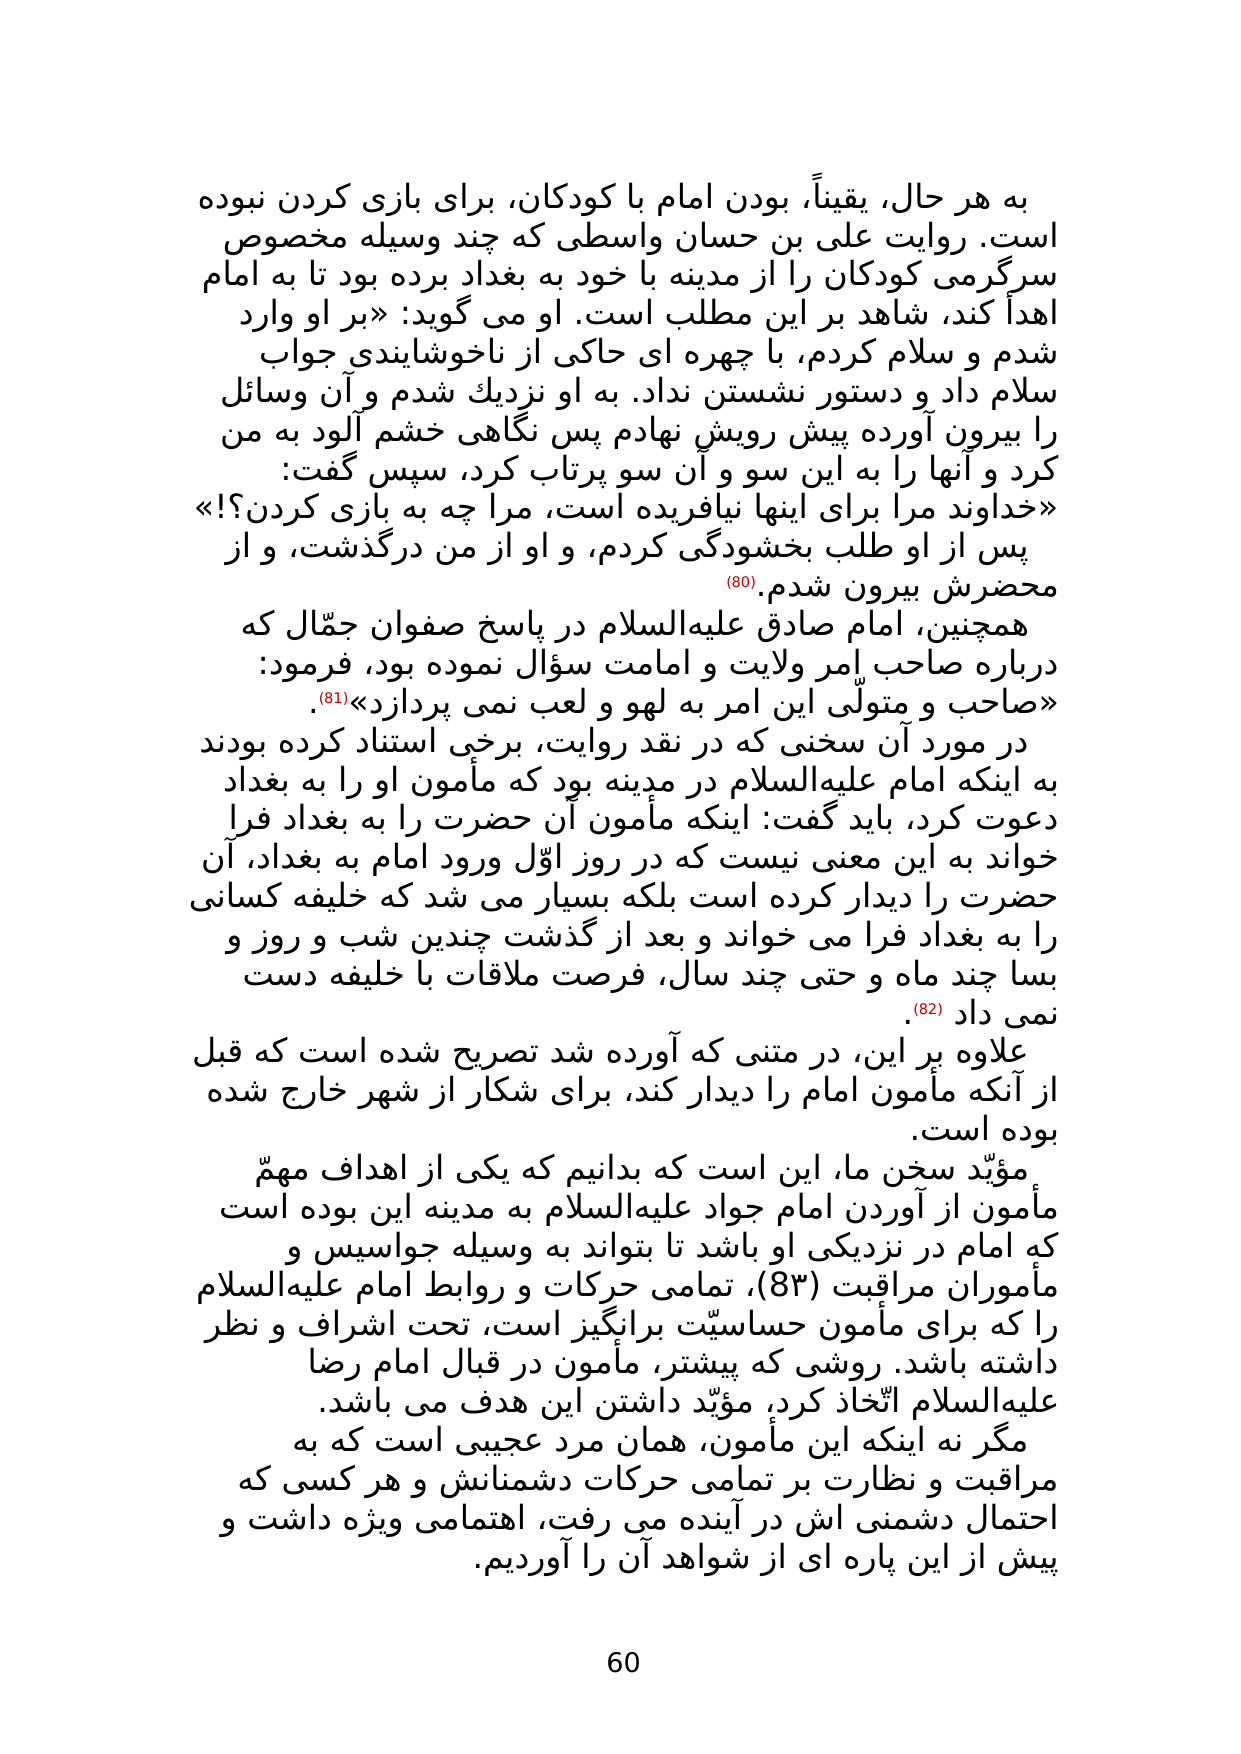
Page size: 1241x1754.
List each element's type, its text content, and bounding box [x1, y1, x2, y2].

text علاوه بر اين، در متنى كه آورده شد تصريح شده است كه قبل از آنكه مأمون امام را ديدار كند، براى شكار از شهر خارج شده بوده است. [187, 1032, 1059, 1148]
text همچنين، امام صادق عليه‌السلام در پاسخ صفوان جمّال كه درباره صاحب امر ولايت و امامت سؤال نموده بود، فرمود: «صاحب و متولّى اين امر به لهو و لعب نمى پردازد»(81). [187, 604, 1059, 721]
text به هر حال، يقيناً، بودن امام با كودكان، براى بازى كردن نبوده است. روايت على بن حسان واسطى كه چند وسيله مخصوص سرگرمى كودكان را از مدينه با خود به بغداد برده بود تا به امام اهدأ كند، شاهد بر اين مطلب است. او مى گويد: «بر او وارد شدم و سلام كردم، با چهره اى حاكى از ناخوشايندى جواب سلام داد و دستور نشستن نداد. به او نزديك شدم و آن وسائل را بيرون آورده پيش رويش نهادم پس نگاهى خشم آلود به من كرد و آنها را به اين سو و آن سو پرتاب كرد، سپس گفت: «خداوند مرا براى اينها نيافريده است، مرا چه به بازى كردن؟!» [187, 177, 1059, 527]
text مگر نه اينكه اين مأمون، همان مرد عجيبى است كه به مراقبت و نظارت بر تمامى حركات دشمنانش و هر كسى كه احتمال دشمنى اش در آينده مى رفت، اهتمامى ويژه داشت و پيش از اين پاره اى از شواهد آن را آورديم. [187, 1421, 1059, 1576]
text پس از او طلب بخشودگى كردم، و او از من درگذشت، و از محضرش بيرون شدم.(80) [187, 527, 1059, 604]
text در مورد آن سخنى كه در نقد روايت، برخى استناد كرده بودند به اينكه امام عليه‌السلام در مدينه بود كه مأمون او را به بغداد دعوت كرد، بايد گفت: اينكه مأمون آن حضرت را به بغداد فرا خواند به اين معنى نيست كه در روز اوّل ورود امام به بغداد، آن حضرت را ديدار كرده است بلكه بسيار مى شد كه خليفه كسانى را به بغداد فرا مى خواند و بعد از گذشت چندين شب و روز و بسا چند ماه و حتى چند سال، فرصت ملاقات با خليفه دست نمى داد (82). [187, 721, 1059, 1032]
text مؤيّد سخن ما، اين است كه بدانيم كه يكى از اهداف مهمّ مأمون از آوردن امام جواد عليه‌السلام به مدينه اين بوده است كه امام در نزديكى او باشد تا بتواند به وسيله جواسيس و مأموران مراقبت (8٣)، تمامى حركات و روابط امام عليه‌السلام را كه براى مأمون حساسيّت برانگيز است، تحت اشراف و نظر داشته باشد. روشى كه پيشتر، مأمون در قبال امام رضا عليه‌السلام اتّخاذ كرد، مؤيّد داشتن اين هدف مى باشد. [187, 1148, 1059, 1421]
